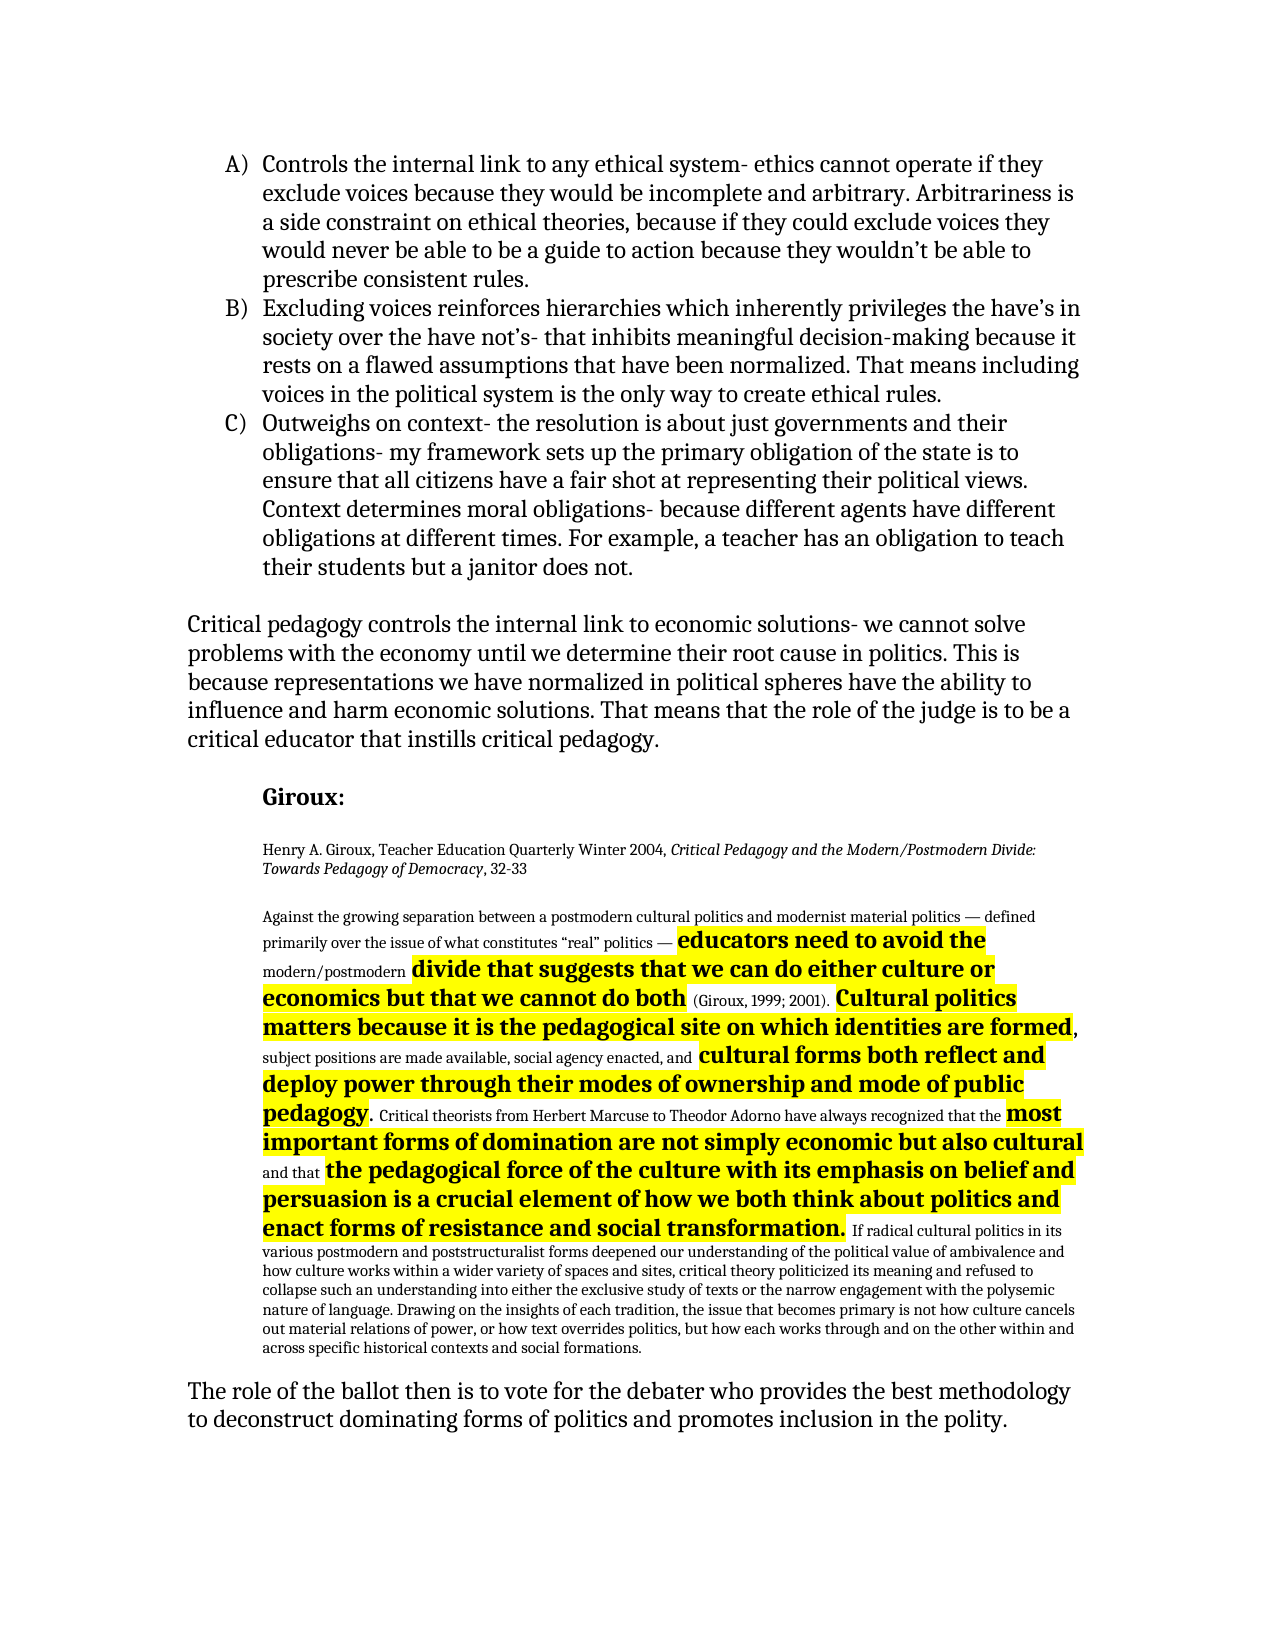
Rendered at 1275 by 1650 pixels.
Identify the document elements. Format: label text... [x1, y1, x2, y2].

list Controls the internal link to any ethical system- ethics cannot operate if they exclude voices because they would be incomplete and arbitrary. Arbitrariness is a side constraint on ethical theories, because if they could exclude voices they would never be able to be a guide to action because they wouldn’t be able to prescribe consistent rules. [225, 150, 1087, 294]
list Outweighs on context- the resolution is about just governments and their obligations- my framework sets up the primary obligation of the state is to ensure that all citizens have a fair shot at representing their political views. Context determines moral obligations- because different agents have different obligations at different times. For example, a teacher has an obligation to teach their students but a janitor does not. [225, 409, 1087, 581]
list Excluding voices reinforces hierarchies which inherently privileges the have’s in society over the have not’s- that inhibits meaningful decision-making because it rests on a flawed assumptions that have been normalized. That means including voices in the political system is the only way to create ethical rules. [225, 294, 1087, 409]
text Henry A. Giroux, Teacher Education Quarterly Winter 2004, Critical Pedagogy and the Modern/Postmodern Divide: Towards Pedagogy of Democracy, 32-33 [262, 840, 1087, 878]
text Giroux: [262, 782, 1087, 811]
text Against the growing separation between a postmodern cultural politics and modernist material politics — defined primarily over the issue of what constitutes “real” politics — educators need to avoid the modern/postmodern divide that suggests that we can do either culture or economics but that we cannot do both (Giroux, 1999; 2001). Cultural politics matters because it is the pedagogical site on which identities are formed, subject positions are made available, social agency enacted, and cultural forms both reflect and deploy power through their modes of ownership and mode of public pedagogy. Critical theorists from Herbert Marcuse to Theodor Adorno have always recognized that the most important forms of domination are not simply economic but also cultural and that the pedagogical force of the culture with its emphasis on belief and persuasion is a crucial element of how we both think about politics and enact forms of resistance and social transformation. If radical cultural politics in its various postmodern and poststructuralist forms deepened our understanding of the political value of ambivalence and how culture works within a wider variety of spaces and sites, critical theory politicized its meaning and refused to collapse such an understanding into either the exclusive study of texts or the narrow engagement with the polysemic nature of language. Drawing on the insights of each tradition, the issue that becomes primary is not how culture cancels out material relations of power, or how text overrides politics, but how each works through and on the other within and across specific historical contexts and social formations. [262, 907, 1087, 1357]
text The role of the ballot then is to vote for the debater who provides the best methodology to deconstruct dominating forms of politics and promotes inclusion in the polity. [187, 1377, 1087, 1434]
text Critical pedagogy controls the internal link to economic solutions- we cannot solve problems with the economy until we determine their root cause in politics. This is because representations we have normalized in political spheres have the ability to influence and harm economic solutions. That means that the role of the judge is to be a critical educator that instills critical pedagogy. [187, 610, 1087, 754]
